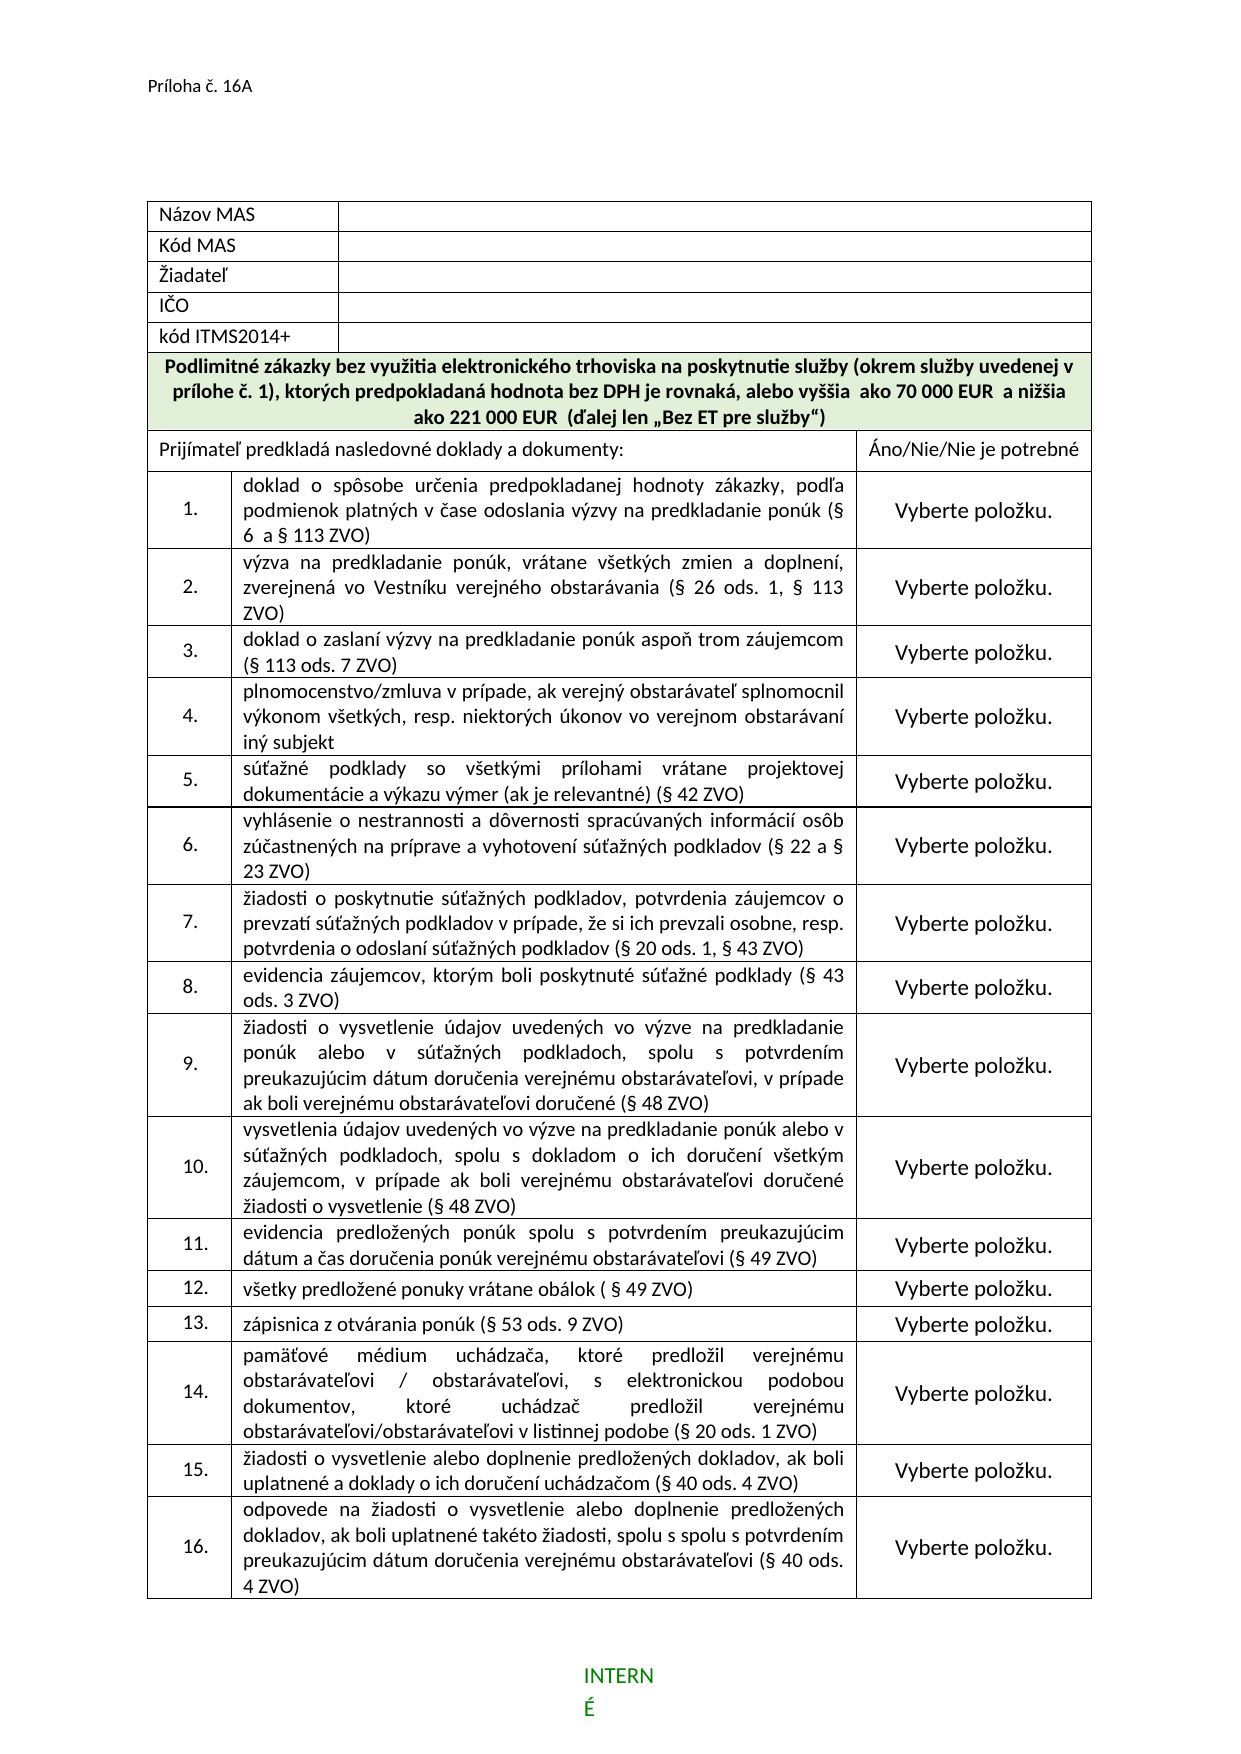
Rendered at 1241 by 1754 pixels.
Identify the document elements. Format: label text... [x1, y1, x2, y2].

table_cell Kód MAS [148, 232, 338, 261]
table_cell žiadosti o vysvetlenie alebo doplnenie predložených dokladov, ak boli uplatnené a doklady o ich doručení uchádzačom (§ 40 ods. 4 ZVO) [232, 1445, 856, 1496]
table_cell [339, 323, 1091, 352]
table_cell výzva na predkladanie ponúk, vrátane všetkých zmien a doplnení, zverejnená vo Vestníku verejného obstarávania (§ 26 ods. 1, § 113 ZVO) [232, 549, 856, 625]
table_cell evidencia predložených ponúk spolu s potvrdením preukazujúcim dátum a čas doručenia ponúk verejnému obstarávateľovi (§ 49 ZVO) [232, 1219, 856, 1270]
table_cell [148, 1307, 231, 1341]
table_cell [339, 293, 1091, 322]
table_cell [148, 808, 231, 884]
table_cell [339, 232, 1091, 261]
table_cell súťažné podklady so všetkými prílohami vrátane projektovej dokumentácie a výkazu výmer (ak je relevantné) (§ 42 ZVO) [232, 756, 856, 806]
table_cell [148, 678, 231, 754]
table_cell žiadosti o vysvetlenie údajov uvedených vo výzve na predkladanie ponúk alebo v súťažných podkladoch, spolu s potvrdením preukazujúcim dátum doručenia verejnému obstarávateľovi, v prípade ak boli verejnému obstarávateľovi doručené (§ 48 ZVO) [232, 1014, 856, 1116]
table_cell [148, 1497, 231, 1598]
table_cell [148, 1219, 231, 1270]
table_header Názov MAS [148, 202, 338, 231]
table_cell evidencia záujemcov, ktorým boli poskytnuté súťažné podklady (§ 43 ods. 3 ZVO) [232, 962, 856, 1013]
table_cell vyhlásenie o nestrannosti a dôvernosti spracúvaných informácií osôb zúčastnených na príprave a vyhotovení súťažných podkladov (§ 22 a § 23 ZVO) [232, 808, 856, 884]
table_cell [148, 549, 231, 625]
table_cell všetky predložené ponuky vrátane obálok ( § 49 ZVO) [232, 1271, 856, 1306]
table_cell IČO [148, 293, 338, 322]
table_cell plnomocenstvo/zmluva v prípade, ak verejný obstarávateľ splnomocnil výkonom všetkých, resp. niektorých úkonov vo verejnom obstarávaní iný subjekt [232, 678, 856, 754]
table_cell [148, 1445, 231, 1496]
table_cell zápisnica z otvárania ponúk (§ 53 ods. 9 ZVO) [232, 1307, 856, 1341]
table_cell odpovede na žiadosti o vysvetlenie alebo doplnenie predložených dokladov, ak boli uplatnené takéto žiadosti, spolu s spolu s potvrdením preukazujúcim dátum doručenia verejnému obstarávateľovi (§ 40 ods. 4 ZVO) [232, 1497, 856, 1598]
table_cell kód ITMS2014+ [148, 323, 338, 352]
table_cell [148, 1014, 231, 1116]
table_cell [148, 1117, 231, 1218]
table_cell [148, 756, 231, 806]
table_cell Podlimitné zákazky bez využitia elektronického trhoviska na poskytnutie služby (okrem služby uvedenej v prílohe č. 1), ktorých predpokladaná hodnota bez DPH je rovnaká, alebo vyššia ako 70 000 EUR a nižšia ako 221 000 EUR (ďalej len „Bez ET pre služby“) [148, 353, 1091, 429]
table_cell [148, 885, 231, 961]
table_cell [148, 1342, 231, 1444]
table_cell Prijímateľ predkladá nasledovné doklady a dokumenty: [148, 431, 856, 471]
table_cell žiadosti o poskytnutie súťažných podkladov, potvrdenia záujemcov o prevzatí súťažných podkladov v prípade, že si ich prevzali osobne, resp. potvrdenia o odoslaní súťažných podkladov (§ 20 ods. 1, § 43 ZVO) [232, 885, 856, 961]
table_cell vysvetlenia údajov uvedených vo výzve na predkladanie ponúk alebo v súťažných podkladoch, spolu s dokladom o ich doručení všetkým záujemcom, v prípade ak boli verejnému obstarávateľovi doručené žiadosti o vysvetlenie (§ 48 ZVO) [232, 1117, 856, 1218]
table_header [339, 202, 1091, 231]
table_cell [148, 1271, 231, 1306]
table_cell Žiadateľ [148, 262, 338, 292]
table_cell [148, 962, 231, 1013]
table_cell pamäťové médium uchádzača, ktoré predložil verejnému obstarávateľovi / obstarávateľovi, s elektronickou podobou dokumentov, ktoré uchádzač predložil verejnému obstarávateľovi/obstarávateľovi v listinnej podobe (§ 20 ods. 1 ZVO) [232, 1342, 856, 1444]
table_cell doklad o spôsobe určenia predpokladanej hodnoty zákazky, podľa podmienok platných v čase odoslania výzvy na predkladanie ponúk (§ 6 a § 113 ZVO) [232, 472, 856, 548]
table_cell [339, 262, 1091, 292]
table_cell [148, 472, 231, 548]
table_cell [148, 626, 231, 677]
table_cell Áno/Nie/Nie je potrebné [857, 431, 1091, 471]
table_cell doklad o zaslaní výzvy na predkladanie ponúk aspoň trom záujemcom (§ 113 ods. 7 ZVO) [232, 626, 856, 677]
